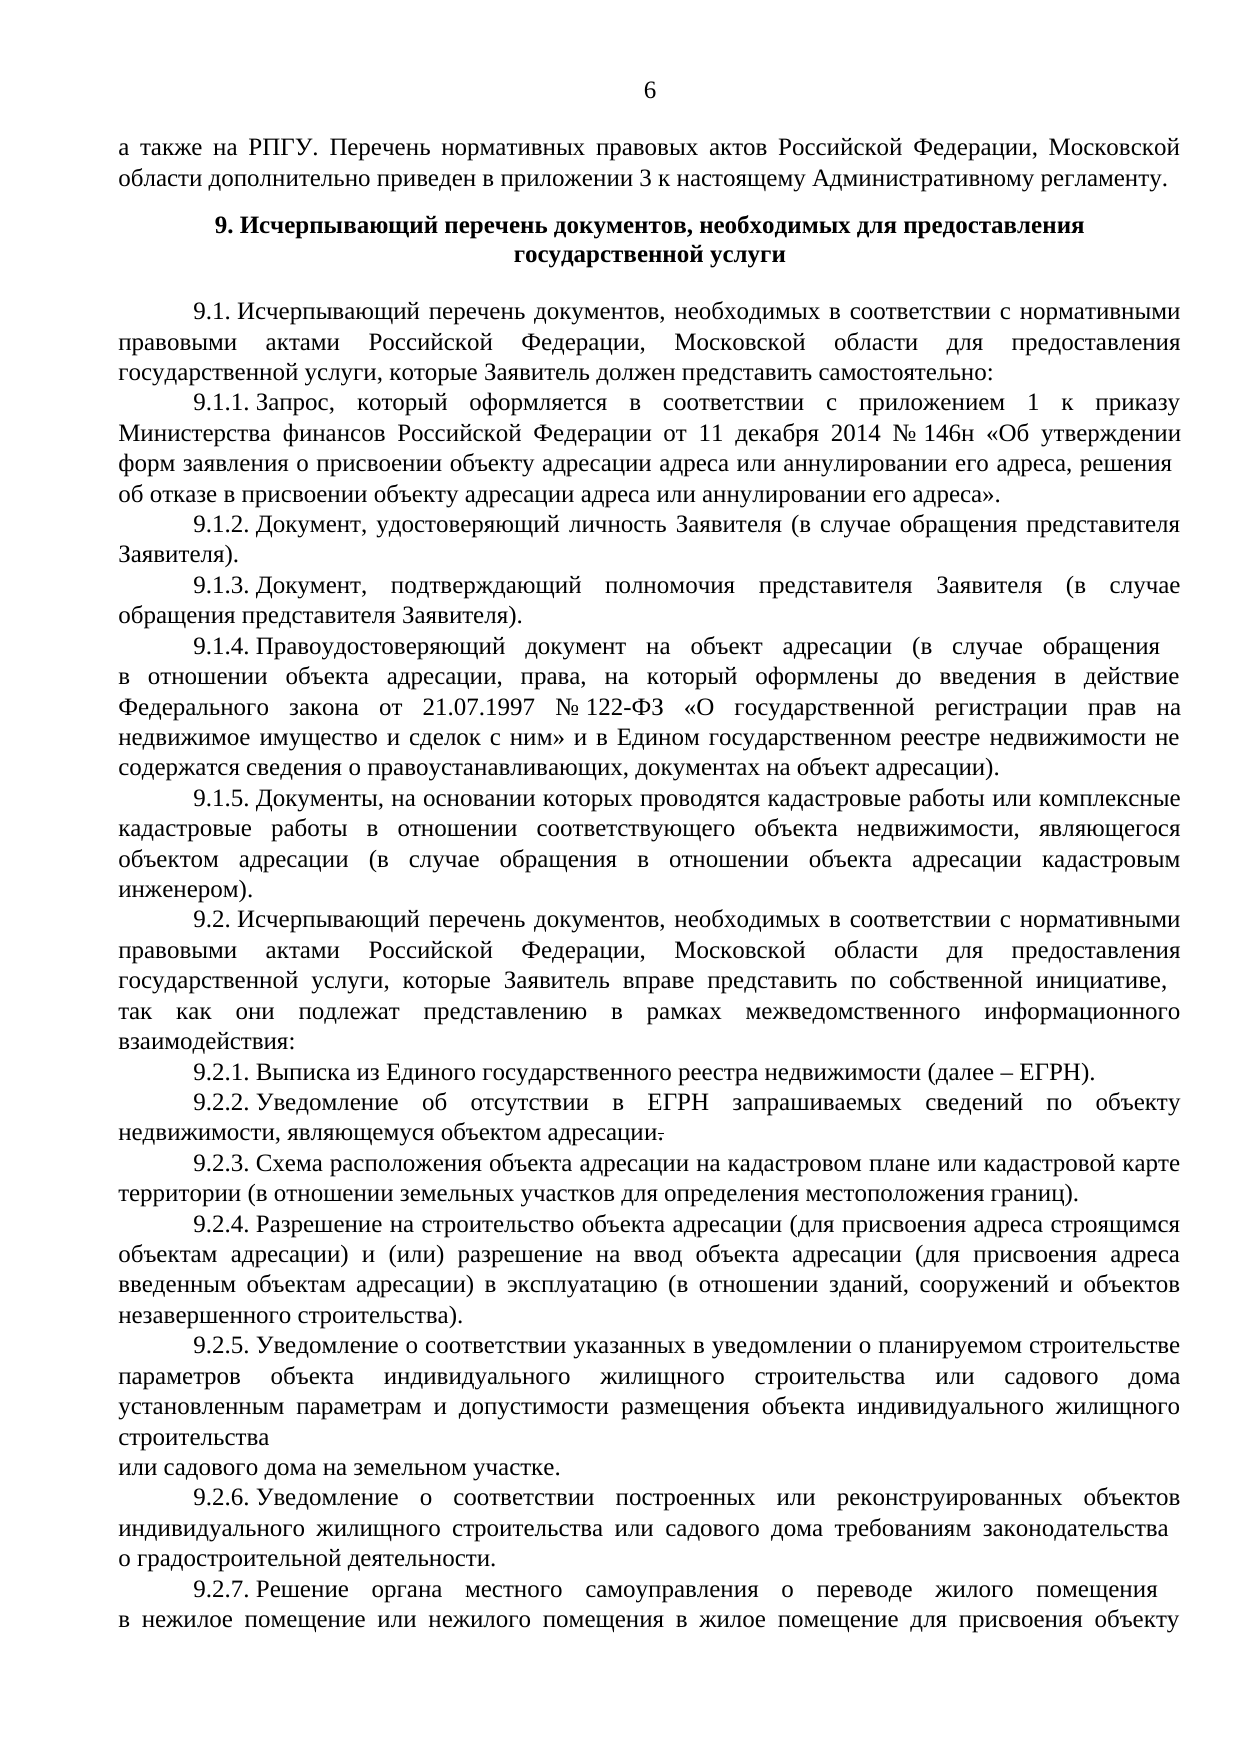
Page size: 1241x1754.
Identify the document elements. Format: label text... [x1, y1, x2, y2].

list Выписка из Единого государственного реестра недвижимости (далее – ЕГРН). [118, 1057, 1181, 1085]
text 9. Исчерпывающий перечень документов, необходимых для предоставления государственной услуги [118, 210, 1181, 267]
list Запрос, который оформляется в соответствии с приложением 1 к приказу Министерства финансов Российской Федерации от 11 декабря 2014 № 146н «Об утверждении форм заявления о присвоении объекту адресации адреса или аннулировании его адреса, решения об отказе в присвоении объекту адресации адреса или аннулировании его адреса». [118, 387, 1181, 507]
list Правоудостоверяющий документ на объект адресации (в случае обращения в отношении объекта адресации, права, на который оформлены до введения в действие Федерального закона от 21.07.1997 № 122-ФЗ «О государственной регистрации прав на недвижимое имущество и сделок с ним» и в Едином государственном реестре недвижимости не содержатся сведения о правоустанавливающих, документах на объект адресации). [118, 631, 1181, 781]
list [118, 1574, 1181, 1633]
list Уведомление об отсутствии в ЕГРН запрашиваемых сведений по объекту недвижимости, являющемуся объектом адресации. [118, 1087, 1181, 1146]
list Документ, удостоверяющий личность Заявителя (в случае обращения представителя Заявителя). [118, 509, 1181, 568]
list Документы, на основании которых проводятся кадастровые работы или комплексные кадастровые работы в отношении соответствующего объекта недвижимости, являющегося объектом адресации (в случае обращения в отношении объекта адресации кадастровым инженером). [118, 783, 1181, 903]
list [118, 132, 1181, 192]
list Исчерпывающий перечень документов, необходимых в соответствии с нормативными правовыми актами Российской Федерации, Московской области для предоставления государственной услуги, которые Заявитель должен представить самостоятельно: [118, 296, 1181, 386]
list Исчерпывающий перечень документов, необходимых в соответствии с нормативными правовыми актами Российской Федерации, Московской области для предоставления государственной услуги, которые Заявитель вправе представить по собственной инициативе, так как они подлежат представлению в рамках межведомственного информационного взаимодействия: [118, 904, 1181, 1055]
list Схема расположения объекта адресации на кадастровом плане или кадастровой карте территории (в отношении земельных участков для определения местоположения границ). [118, 1148, 1181, 1207]
list Разрешение на строительство объекта адресации (для присвоения адреса строящимся объектам адресации) и (или) разрешение на ввод объекта адресации (для присвоения адреса введенным объектам адресации) в эксплуатацию (в отношении зданий, сооружений и объектов незавершенного строительства). [118, 1209, 1181, 1329]
list Уведомление о соответствии построенных или реконструированных объектов индивидуального жилищного строительства или садового дома требованиям законодательства о градостроительной деятельности. [118, 1482, 1181, 1572]
list Уведомление о соответствии указанных в уведомлении о планируемом строительстве параметров объекта индивидуального жилищного строительства или садового дома установленным параметрам и допустимости размещения объекта индивидуального жилищного строительства или садового дома на земельном участке. [118, 1330, 1181, 1481]
list Документ, подтверждающий полномочия представителя Заявителя (в случае обращения представителя Заявителя). [118, 570, 1181, 629]
